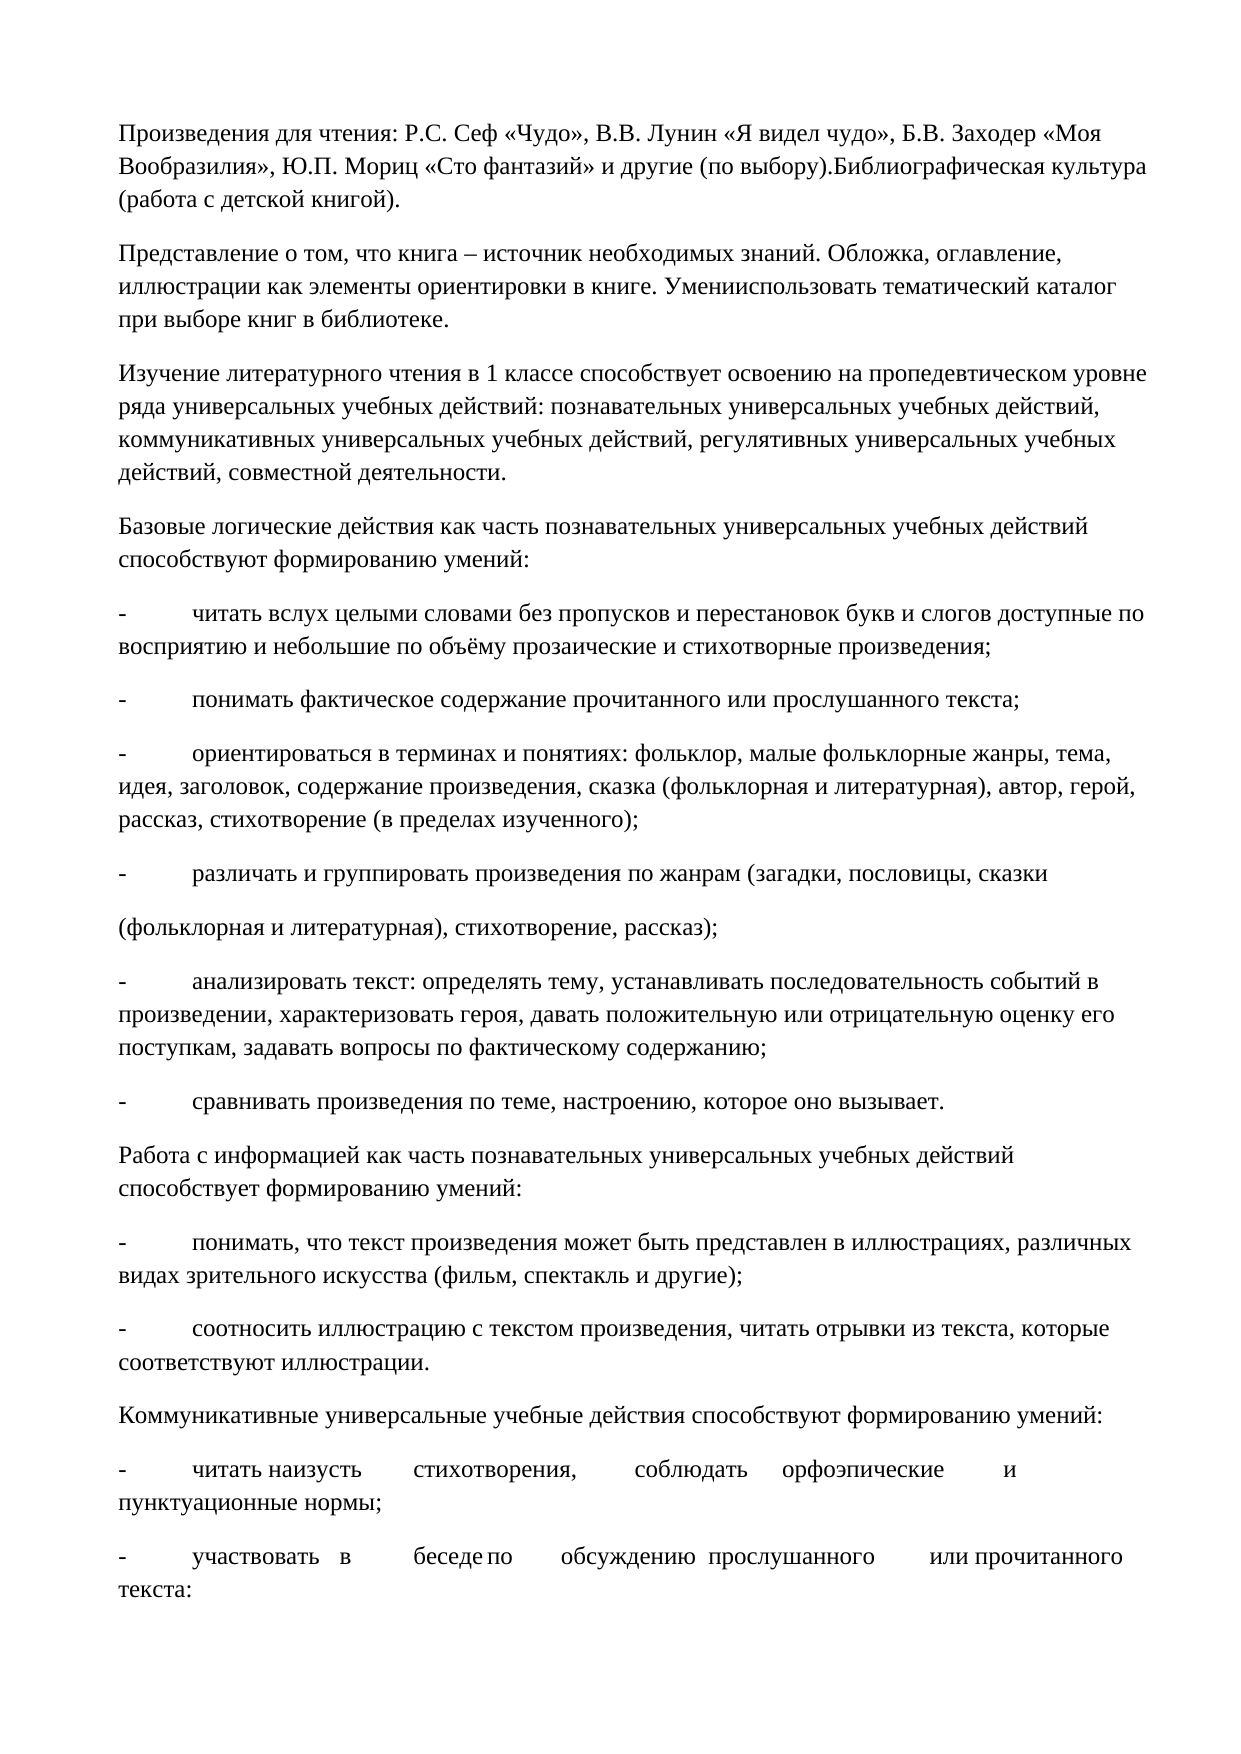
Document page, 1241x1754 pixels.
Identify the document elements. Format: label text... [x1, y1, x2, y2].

text - сравнивать произведения по теме, настроению, которое оно вызывает. [118, 1086, 1152, 1115]
text - ориентироваться в терминах и понятиях: фольклор, малые фольклорные жанры, тема, идея, заголовок, содержание произведения, сказка (фольклорная и литературная), автор, герой, рассказ, стихотворение (в пределах изученного); [118, 738, 1152, 833]
text Базовые логические действия как часть познавательных универсальных учебных действий способствуют формированию умений: [118, 511, 1152, 573]
text Произведения для чтения: Р.С. Сеф «Чудо», В.В. Лунин «Я видел чудо», Б.В. Заходер «Моя Вообразилия», Ю.П. Мориц «Сто фантазий» и другие (по выбору).Библиографическая культура (работа с детской книгой). [118, 118, 1152, 213]
text - различать и группировать произведения по жанрам (загадки, пословицы, сказки [118, 858, 1152, 887]
text - анализировать текст: определять тему, устанавливать последовательность событий в произведении, характеризовать героя, давать положительную или отрицательную оценку его поступкам, задавать вопросы по фактическому содержанию; [118, 966, 1152, 1061]
text - понимать, что текст произведения может быть представлен в иллюстрациях, различных видах зрительного искусства (фильм, спектакль и другие); [118, 1227, 1152, 1288]
text - читать вслух целыми словами без пропусков и перестановок букв и слогов доступные по восприятию и небольшие по объёму прозаические и стихотворные произведения; [118, 598, 1152, 659]
text - понимать фактическое содержание прочитанного или прослушанного текста; [118, 684, 1152, 713]
text - читать наизусть стихотворения, соблюдать орфоэпические и пунктуационные нормы; [118, 1454, 1152, 1516]
text Изучение литературного чтения в 1 классе способствует освоению на пропедевтическом уровне ряда универсальных учебных действий: познавательных универсальных учебных действий, коммуникативных универсальных учебных действий, регулятивных универсальных учебных действий, совместной деятельности. [118, 358, 1152, 486]
text Коммуникативные универсальные учебные действия способствуют формированию умений: [118, 1400, 1152, 1429]
text - соотносить иллюстрацию с текстом произведения, читать отрывки из текста, которые соответствуют иллюстрации. [118, 1313, 1152, 1375]
text (фольклорная и литературная), стихотворение, рассказ); [118, 912, 1152, 941]
text Представление о том, что книга – источник необходимых знаний. Обложка, оглавление, иллюстрации как элементы ориентировки в книге. Уменииспользовать тематический каталог при выборе книг в библиотеке. [118, 238, 1152, 333]
text Работа с информацией как часть познавательных универсальных учебных действий способствует формированию умений: [118, 1140, 1152, 1202]
text - участвовать в беседе по обсуждению прослушанного или прочитанного текста: [118, 1541, 1152, 1603]
